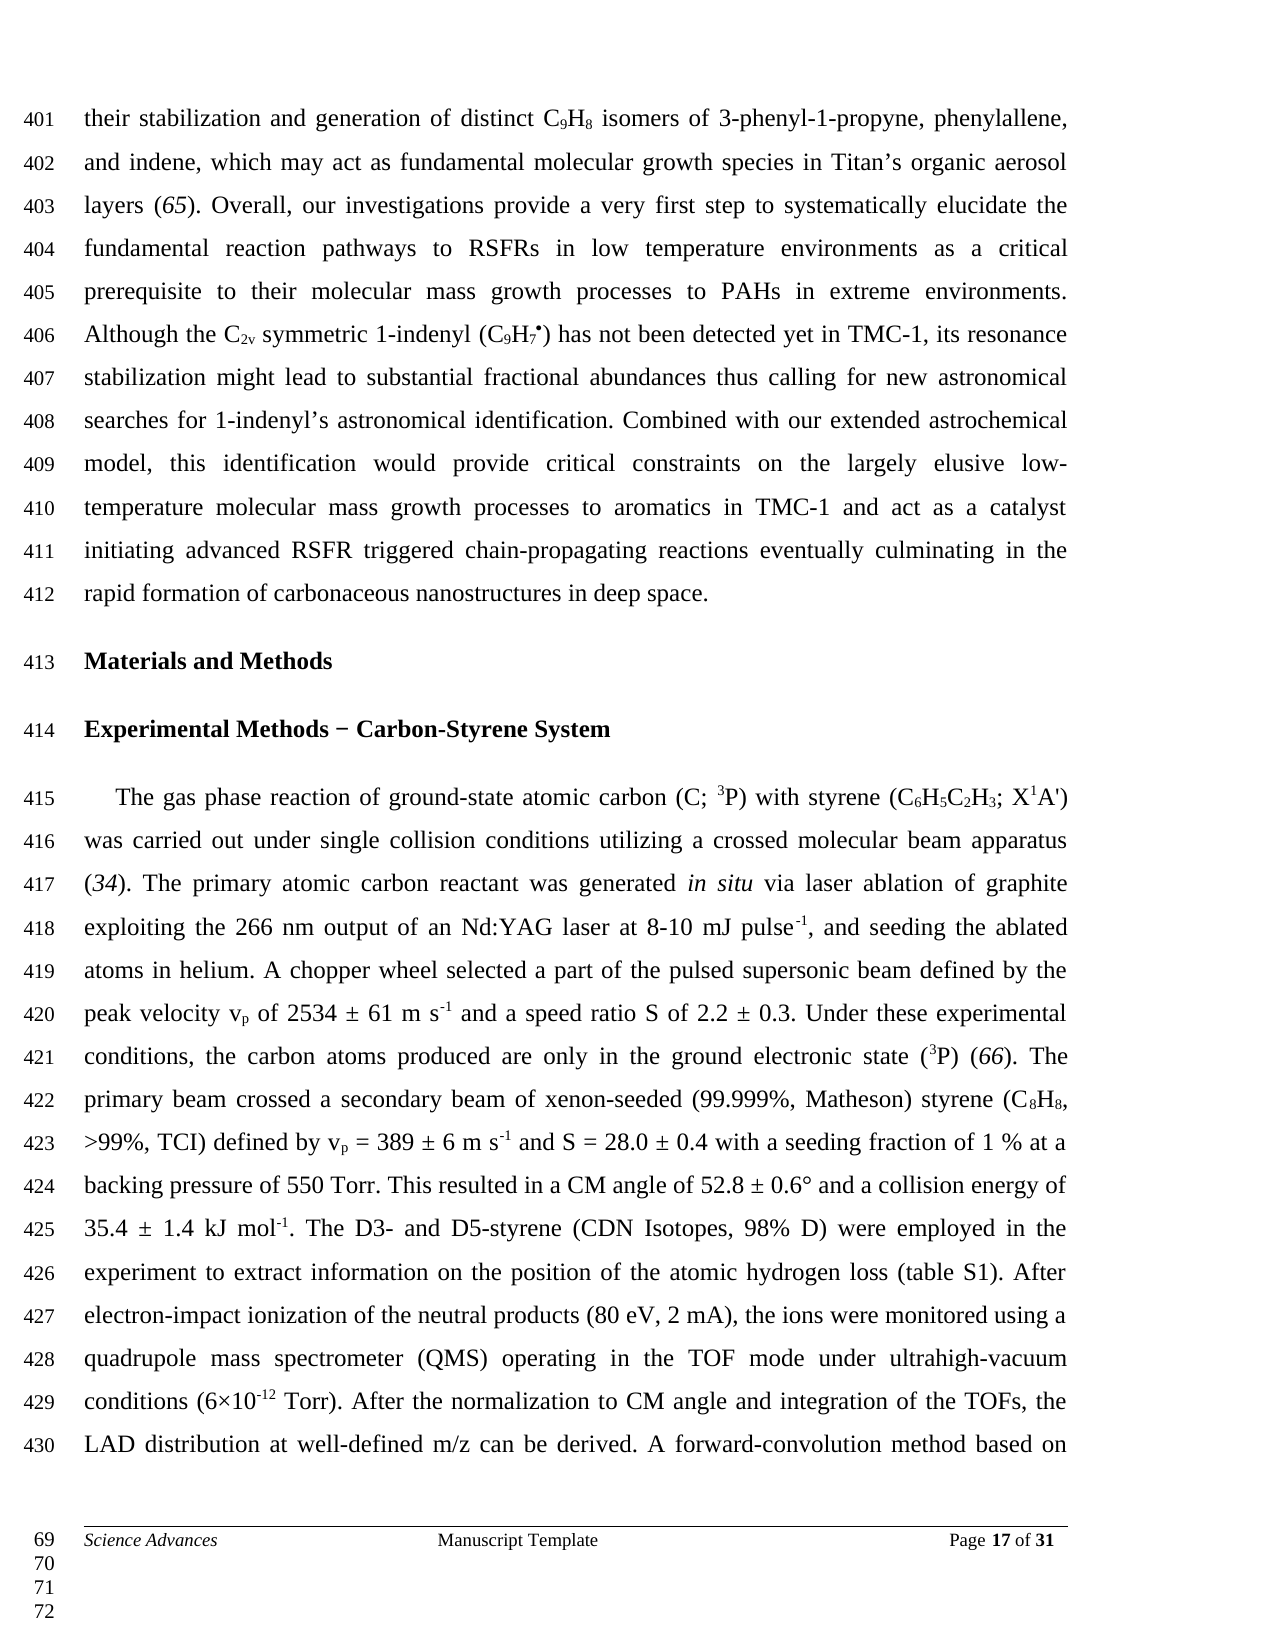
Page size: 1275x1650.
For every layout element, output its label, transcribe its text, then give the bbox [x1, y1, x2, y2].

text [84, 103, 1068, 607]
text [84, 782, 1068, 1458]
text Materials and Methods [84, 646, 1068, 675]
text Experimental Methods − Carbon-Styrene System [84, 714, 1068, 743]
